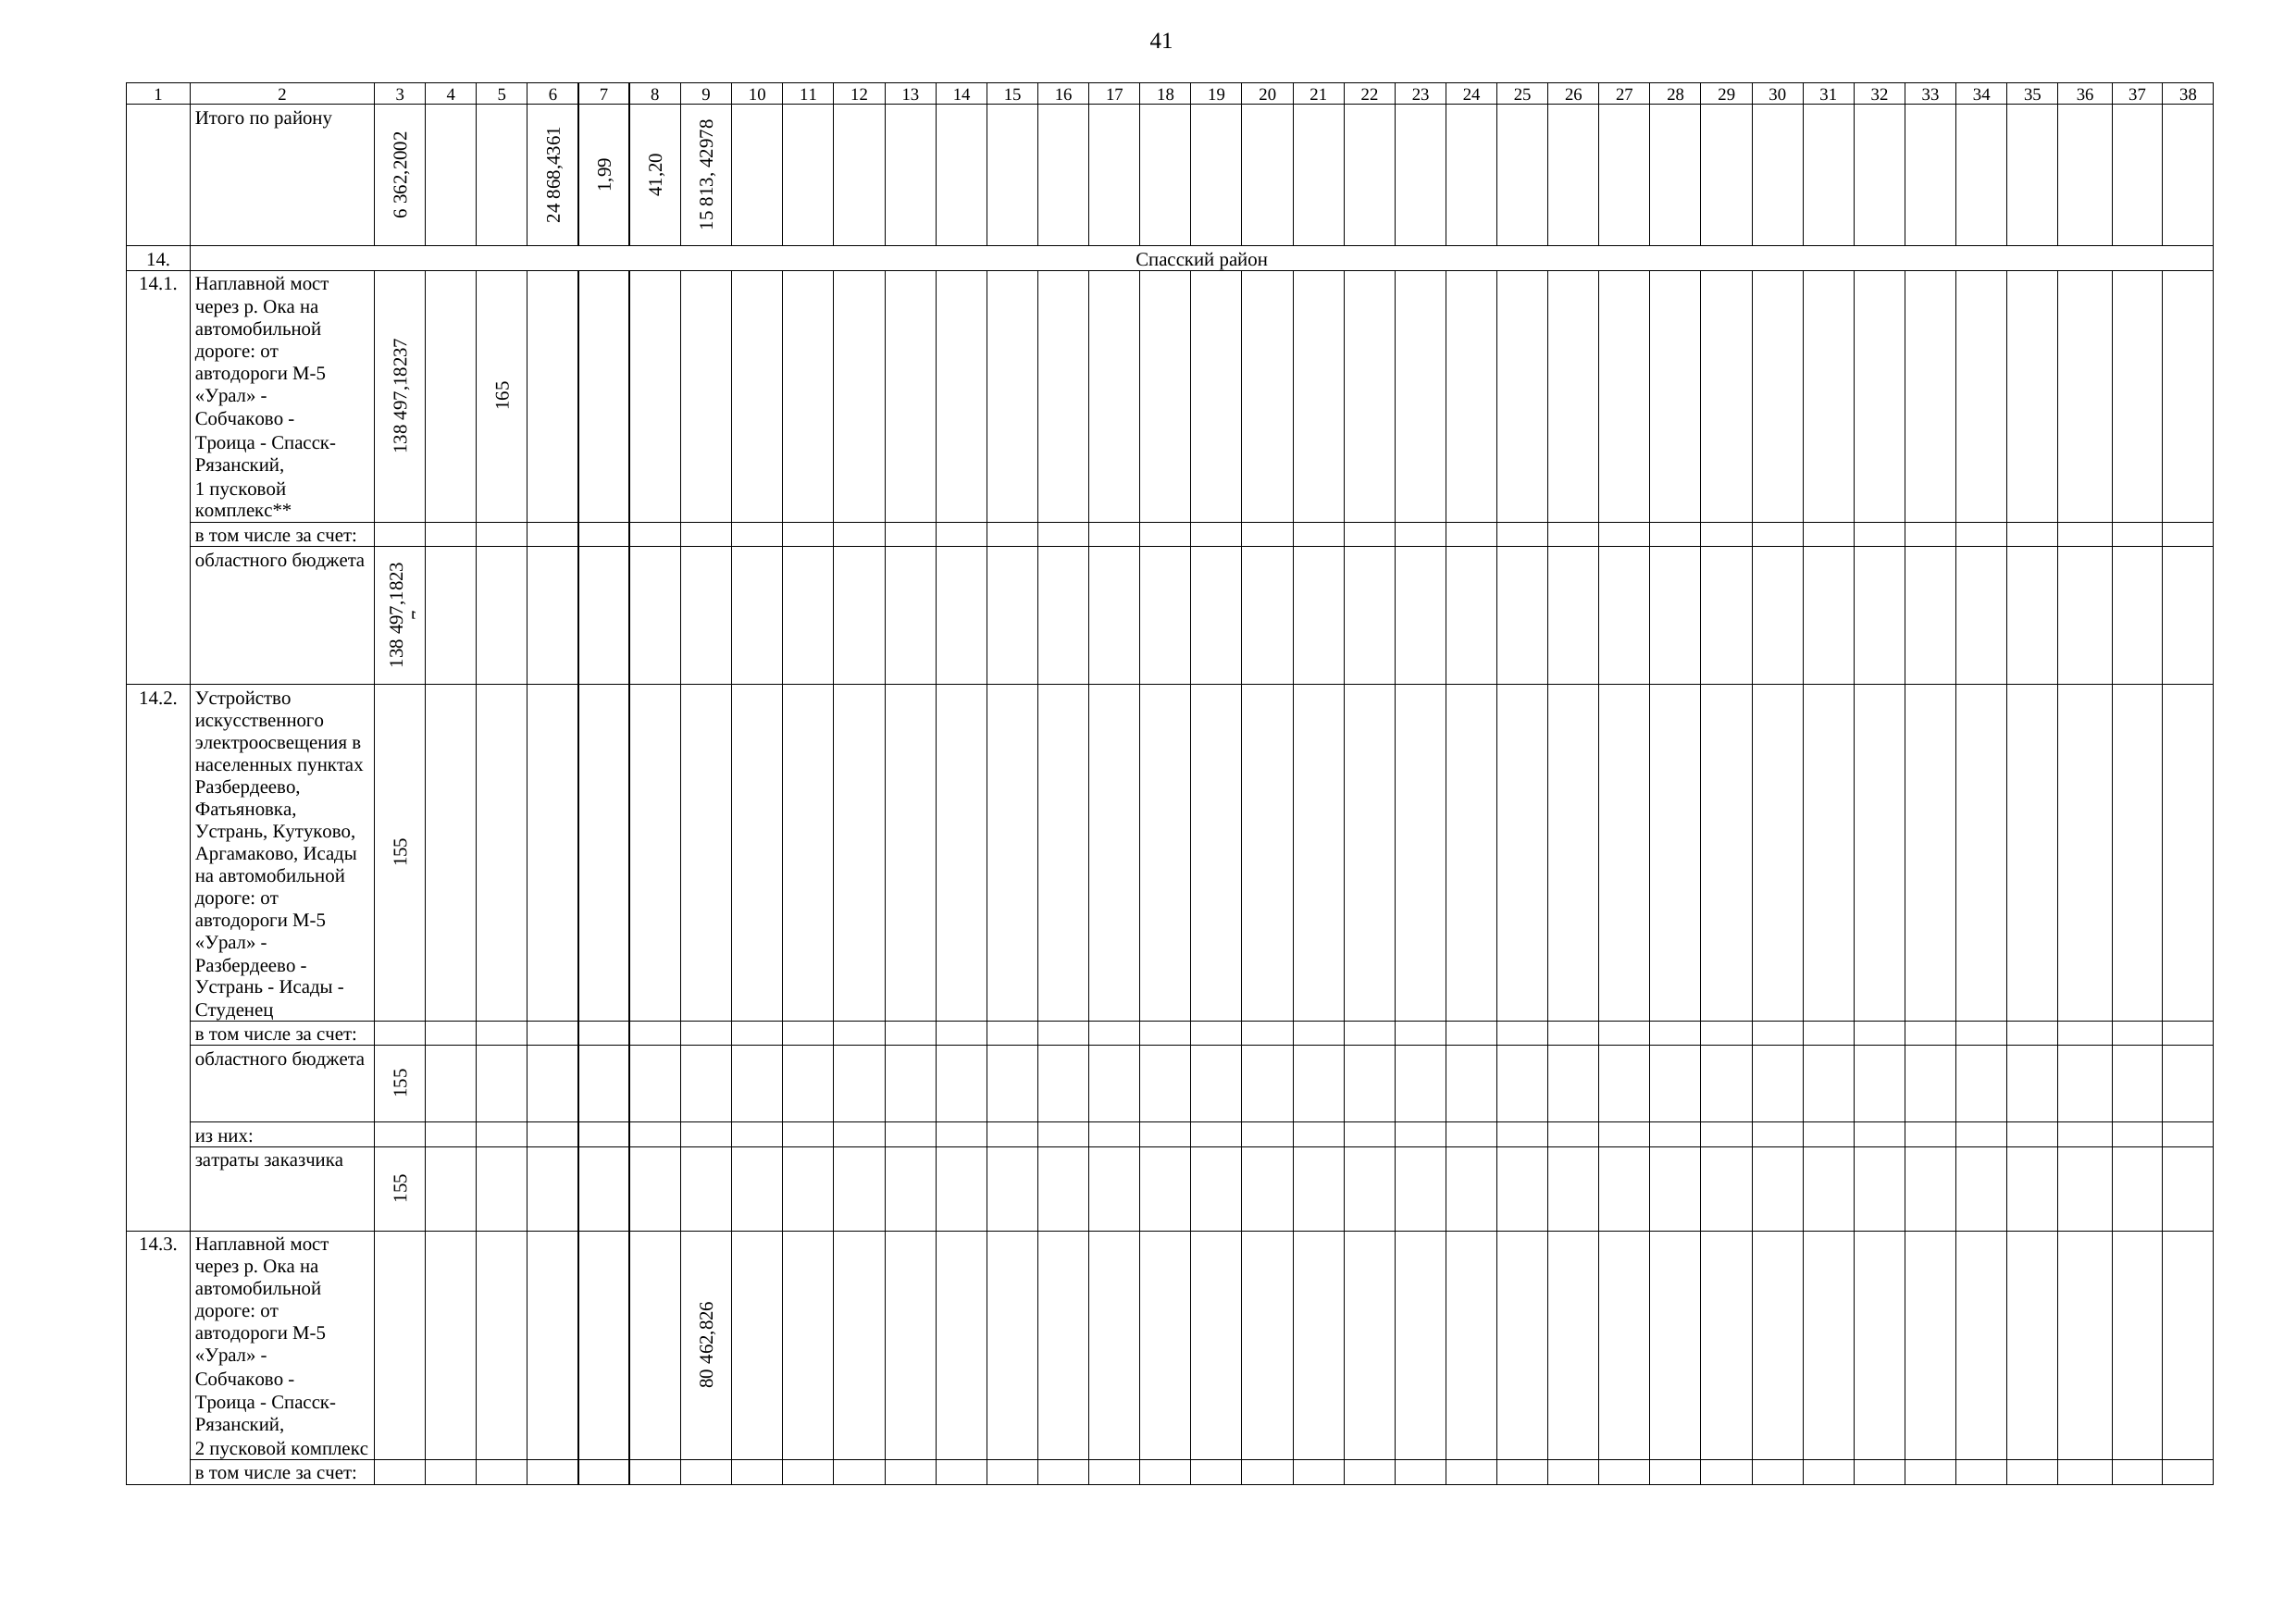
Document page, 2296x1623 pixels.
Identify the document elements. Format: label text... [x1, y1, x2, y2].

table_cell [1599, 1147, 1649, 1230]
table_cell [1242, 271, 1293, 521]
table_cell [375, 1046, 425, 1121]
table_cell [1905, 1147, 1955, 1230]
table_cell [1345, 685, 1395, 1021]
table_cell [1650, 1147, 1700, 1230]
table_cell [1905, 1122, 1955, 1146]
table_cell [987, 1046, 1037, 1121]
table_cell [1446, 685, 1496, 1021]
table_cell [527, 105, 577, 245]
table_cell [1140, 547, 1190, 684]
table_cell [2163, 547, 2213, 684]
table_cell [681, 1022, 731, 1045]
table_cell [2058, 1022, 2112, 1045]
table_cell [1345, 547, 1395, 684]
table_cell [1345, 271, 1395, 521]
table_header 6 [527, 83, 577, 104]
table_header 30 [1753, 83, 1803, 104]
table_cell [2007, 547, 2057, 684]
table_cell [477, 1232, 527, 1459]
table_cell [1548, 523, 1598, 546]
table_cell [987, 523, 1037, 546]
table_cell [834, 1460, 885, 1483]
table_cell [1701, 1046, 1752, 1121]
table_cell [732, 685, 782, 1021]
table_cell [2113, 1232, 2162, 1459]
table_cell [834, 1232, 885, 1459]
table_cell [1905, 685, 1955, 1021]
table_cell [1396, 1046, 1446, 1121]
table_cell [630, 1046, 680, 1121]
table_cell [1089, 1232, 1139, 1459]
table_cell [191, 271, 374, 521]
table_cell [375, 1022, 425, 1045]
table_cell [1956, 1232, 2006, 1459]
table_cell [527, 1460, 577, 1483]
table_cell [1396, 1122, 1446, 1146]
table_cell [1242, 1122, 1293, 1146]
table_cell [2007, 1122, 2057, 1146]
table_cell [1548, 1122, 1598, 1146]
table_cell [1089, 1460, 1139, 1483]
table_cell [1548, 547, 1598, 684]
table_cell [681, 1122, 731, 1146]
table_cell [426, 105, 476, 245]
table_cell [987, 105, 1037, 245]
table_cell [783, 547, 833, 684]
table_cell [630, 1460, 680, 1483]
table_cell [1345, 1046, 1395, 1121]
table_header 31 [1804, 83, 1854, 104]
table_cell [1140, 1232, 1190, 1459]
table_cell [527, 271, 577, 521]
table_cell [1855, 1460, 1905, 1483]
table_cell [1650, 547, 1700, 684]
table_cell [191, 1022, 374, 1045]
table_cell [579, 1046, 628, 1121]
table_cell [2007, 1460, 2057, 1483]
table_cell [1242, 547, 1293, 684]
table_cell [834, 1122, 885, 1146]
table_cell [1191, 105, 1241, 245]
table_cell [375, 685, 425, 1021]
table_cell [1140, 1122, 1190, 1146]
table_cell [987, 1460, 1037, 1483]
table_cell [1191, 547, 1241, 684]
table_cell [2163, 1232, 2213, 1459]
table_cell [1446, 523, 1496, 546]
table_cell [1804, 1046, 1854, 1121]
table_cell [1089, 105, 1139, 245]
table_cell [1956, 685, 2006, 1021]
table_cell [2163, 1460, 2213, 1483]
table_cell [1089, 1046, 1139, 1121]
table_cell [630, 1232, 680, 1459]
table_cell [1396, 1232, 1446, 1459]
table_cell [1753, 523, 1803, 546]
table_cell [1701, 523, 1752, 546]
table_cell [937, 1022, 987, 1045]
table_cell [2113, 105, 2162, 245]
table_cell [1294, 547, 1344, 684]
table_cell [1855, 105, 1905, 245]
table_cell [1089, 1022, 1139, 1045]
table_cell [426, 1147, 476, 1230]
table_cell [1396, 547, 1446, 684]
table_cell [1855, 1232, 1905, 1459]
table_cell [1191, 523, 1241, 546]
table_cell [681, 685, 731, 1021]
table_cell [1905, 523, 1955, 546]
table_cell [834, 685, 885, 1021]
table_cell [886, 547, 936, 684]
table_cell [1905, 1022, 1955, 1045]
table_header 32 [1855, 83, 1905, 104]
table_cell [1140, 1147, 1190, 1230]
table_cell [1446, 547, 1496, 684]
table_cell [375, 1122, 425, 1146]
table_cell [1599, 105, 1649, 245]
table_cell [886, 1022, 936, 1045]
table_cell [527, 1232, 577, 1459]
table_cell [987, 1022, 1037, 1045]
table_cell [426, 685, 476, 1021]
table_header 4 [426, 83, 476, 104]
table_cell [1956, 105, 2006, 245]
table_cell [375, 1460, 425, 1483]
table_header 19 [1191, 83, 1241, 104]
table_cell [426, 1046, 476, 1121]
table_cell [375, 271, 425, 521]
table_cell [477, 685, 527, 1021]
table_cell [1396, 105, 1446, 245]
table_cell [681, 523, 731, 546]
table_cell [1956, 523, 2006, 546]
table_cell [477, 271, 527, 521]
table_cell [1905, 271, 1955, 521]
table_header 23 [1396, 83, 1446, 104]
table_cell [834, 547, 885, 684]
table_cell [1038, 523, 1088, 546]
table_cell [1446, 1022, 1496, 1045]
table_header 29 [1701, 83, 1752, 104]
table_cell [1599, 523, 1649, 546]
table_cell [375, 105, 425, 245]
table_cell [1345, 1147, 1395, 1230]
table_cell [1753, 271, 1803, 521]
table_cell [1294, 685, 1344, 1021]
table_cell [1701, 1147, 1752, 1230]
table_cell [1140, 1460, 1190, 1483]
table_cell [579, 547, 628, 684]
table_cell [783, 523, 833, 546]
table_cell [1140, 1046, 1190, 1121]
table_header 16 [1038, 83, 1088, 104]
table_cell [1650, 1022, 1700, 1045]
table_header 38 [2163, 83, 2213, 104]
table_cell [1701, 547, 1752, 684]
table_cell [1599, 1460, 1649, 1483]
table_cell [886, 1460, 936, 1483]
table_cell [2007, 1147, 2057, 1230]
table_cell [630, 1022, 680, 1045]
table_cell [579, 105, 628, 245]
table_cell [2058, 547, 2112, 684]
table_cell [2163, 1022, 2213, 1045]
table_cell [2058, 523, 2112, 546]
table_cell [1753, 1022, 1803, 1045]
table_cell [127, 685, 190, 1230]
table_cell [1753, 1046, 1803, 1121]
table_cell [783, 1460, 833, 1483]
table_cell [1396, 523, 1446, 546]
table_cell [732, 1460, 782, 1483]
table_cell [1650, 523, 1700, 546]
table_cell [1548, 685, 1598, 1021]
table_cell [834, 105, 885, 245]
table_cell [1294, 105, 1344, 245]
table_header 37 [2113, 83, 2162, 104]
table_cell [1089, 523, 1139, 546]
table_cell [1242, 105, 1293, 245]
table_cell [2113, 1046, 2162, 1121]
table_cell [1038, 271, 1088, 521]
table_header 21 [1294, 83, 1344, 104]
table_header 35 [2007, 83, 2057, 104]
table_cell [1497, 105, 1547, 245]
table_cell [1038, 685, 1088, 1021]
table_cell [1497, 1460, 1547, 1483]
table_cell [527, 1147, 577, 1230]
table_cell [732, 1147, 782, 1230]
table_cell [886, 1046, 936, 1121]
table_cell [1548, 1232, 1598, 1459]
table_header 25 [1497, 83, 1547, 104]
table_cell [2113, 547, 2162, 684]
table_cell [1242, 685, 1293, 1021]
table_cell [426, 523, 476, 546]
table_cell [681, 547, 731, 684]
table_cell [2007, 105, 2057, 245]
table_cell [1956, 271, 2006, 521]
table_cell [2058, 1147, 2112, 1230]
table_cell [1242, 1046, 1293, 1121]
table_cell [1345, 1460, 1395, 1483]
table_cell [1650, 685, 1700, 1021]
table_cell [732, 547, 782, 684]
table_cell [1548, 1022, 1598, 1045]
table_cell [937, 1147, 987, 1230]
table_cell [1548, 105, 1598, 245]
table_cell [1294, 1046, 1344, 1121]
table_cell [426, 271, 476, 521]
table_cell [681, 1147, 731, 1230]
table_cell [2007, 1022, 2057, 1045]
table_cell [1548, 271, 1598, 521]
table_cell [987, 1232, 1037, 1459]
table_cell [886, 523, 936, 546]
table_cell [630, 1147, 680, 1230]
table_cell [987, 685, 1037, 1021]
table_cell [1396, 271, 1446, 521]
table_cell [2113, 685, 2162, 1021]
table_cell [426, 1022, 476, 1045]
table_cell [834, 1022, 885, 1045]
table_header 26 [1548, 83, 1598, 104]
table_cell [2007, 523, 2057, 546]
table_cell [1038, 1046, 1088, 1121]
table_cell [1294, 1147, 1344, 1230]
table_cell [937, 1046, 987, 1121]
table_header 3 [375, 83, 425, 104]
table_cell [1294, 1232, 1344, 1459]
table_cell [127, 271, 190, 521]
table_header 9 [681, 83, 731, 104]
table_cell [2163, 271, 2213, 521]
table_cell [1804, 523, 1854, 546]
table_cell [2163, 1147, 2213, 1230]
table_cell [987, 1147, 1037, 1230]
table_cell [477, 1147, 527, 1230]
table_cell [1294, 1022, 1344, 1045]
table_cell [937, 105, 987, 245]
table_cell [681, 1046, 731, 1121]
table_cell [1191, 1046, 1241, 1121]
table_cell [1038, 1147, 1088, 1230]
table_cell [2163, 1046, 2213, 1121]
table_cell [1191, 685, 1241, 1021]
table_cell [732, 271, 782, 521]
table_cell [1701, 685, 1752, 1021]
table_header 17 [1089, 83, 1139, 104]
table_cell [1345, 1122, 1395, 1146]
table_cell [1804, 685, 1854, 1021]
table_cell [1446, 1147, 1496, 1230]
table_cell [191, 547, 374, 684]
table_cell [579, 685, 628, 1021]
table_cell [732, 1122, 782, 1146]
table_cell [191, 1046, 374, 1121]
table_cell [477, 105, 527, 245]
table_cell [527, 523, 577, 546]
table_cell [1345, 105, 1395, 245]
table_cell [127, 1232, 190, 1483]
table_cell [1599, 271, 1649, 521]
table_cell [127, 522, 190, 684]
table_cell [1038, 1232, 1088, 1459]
table_header 36 [2058, 83, 2112, 104]
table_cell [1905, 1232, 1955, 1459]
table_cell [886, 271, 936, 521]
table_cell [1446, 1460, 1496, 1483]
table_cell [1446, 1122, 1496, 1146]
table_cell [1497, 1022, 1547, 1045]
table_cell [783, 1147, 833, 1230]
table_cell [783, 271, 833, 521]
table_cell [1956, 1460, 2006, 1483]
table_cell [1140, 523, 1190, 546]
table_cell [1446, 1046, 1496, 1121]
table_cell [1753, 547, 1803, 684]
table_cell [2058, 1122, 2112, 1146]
table_header 5 [477, 83, 527, 104]
table_header 22 [1345, 83, 1395, 104]
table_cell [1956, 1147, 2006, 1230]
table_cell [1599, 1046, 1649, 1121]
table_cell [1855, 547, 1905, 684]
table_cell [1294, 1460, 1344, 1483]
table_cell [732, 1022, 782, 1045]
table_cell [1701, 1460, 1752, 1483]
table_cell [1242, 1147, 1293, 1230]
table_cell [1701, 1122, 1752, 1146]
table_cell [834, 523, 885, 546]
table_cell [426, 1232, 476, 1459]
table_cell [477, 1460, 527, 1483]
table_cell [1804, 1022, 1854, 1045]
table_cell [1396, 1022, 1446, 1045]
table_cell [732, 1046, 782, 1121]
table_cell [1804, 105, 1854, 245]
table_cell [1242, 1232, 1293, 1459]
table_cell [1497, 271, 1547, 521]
table_header 14 [937, 83, 987, 104]
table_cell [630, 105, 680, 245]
table_header 20 [1242, 83, 1293, 104]
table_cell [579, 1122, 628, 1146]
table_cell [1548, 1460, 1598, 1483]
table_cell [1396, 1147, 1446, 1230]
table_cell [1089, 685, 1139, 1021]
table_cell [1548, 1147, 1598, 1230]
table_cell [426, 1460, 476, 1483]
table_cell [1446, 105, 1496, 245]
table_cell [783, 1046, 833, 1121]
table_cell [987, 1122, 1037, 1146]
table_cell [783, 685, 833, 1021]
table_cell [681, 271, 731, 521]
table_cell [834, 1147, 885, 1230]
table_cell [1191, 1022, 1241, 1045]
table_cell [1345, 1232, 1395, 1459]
table_header 24 [1446, 83, 1496, 104]
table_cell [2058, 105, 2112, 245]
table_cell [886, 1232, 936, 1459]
table_header 15 [987, 83, 1037, 104]
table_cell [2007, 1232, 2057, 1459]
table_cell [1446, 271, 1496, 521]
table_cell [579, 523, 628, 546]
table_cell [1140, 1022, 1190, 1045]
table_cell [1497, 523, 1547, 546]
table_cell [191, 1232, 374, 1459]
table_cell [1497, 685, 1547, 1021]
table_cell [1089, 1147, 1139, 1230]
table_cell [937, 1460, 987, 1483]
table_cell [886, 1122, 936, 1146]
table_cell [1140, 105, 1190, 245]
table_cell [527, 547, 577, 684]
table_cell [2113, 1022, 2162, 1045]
table_header 34 [1956, 83, 2006, 104]
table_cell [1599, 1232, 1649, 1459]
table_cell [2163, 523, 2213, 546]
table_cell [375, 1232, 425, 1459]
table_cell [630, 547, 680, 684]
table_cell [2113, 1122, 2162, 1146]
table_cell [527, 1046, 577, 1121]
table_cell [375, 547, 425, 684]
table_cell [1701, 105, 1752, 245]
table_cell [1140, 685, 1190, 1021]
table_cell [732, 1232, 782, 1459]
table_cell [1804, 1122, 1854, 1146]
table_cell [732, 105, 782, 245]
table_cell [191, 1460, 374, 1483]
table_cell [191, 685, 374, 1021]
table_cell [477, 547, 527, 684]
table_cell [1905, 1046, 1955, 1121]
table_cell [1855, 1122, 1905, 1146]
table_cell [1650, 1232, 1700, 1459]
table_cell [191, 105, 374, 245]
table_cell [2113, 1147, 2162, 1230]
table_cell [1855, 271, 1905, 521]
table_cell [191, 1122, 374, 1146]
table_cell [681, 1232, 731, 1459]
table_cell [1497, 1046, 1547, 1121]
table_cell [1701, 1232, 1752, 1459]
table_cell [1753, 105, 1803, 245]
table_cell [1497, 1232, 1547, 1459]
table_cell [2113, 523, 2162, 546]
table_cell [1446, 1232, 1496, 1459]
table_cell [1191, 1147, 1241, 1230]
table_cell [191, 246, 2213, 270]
table_header 27 [1599, 83, 1649, 104]
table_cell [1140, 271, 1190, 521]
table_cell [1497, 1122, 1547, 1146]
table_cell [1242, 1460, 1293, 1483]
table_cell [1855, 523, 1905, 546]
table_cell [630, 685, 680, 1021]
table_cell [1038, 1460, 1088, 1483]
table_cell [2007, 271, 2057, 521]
table_header 28 [1650, 83, 1700, 104]
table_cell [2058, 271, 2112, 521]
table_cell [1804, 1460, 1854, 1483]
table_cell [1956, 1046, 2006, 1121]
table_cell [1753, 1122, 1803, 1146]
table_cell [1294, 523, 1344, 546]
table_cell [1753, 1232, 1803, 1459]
table_header 7 [579, 83, 628, 104]
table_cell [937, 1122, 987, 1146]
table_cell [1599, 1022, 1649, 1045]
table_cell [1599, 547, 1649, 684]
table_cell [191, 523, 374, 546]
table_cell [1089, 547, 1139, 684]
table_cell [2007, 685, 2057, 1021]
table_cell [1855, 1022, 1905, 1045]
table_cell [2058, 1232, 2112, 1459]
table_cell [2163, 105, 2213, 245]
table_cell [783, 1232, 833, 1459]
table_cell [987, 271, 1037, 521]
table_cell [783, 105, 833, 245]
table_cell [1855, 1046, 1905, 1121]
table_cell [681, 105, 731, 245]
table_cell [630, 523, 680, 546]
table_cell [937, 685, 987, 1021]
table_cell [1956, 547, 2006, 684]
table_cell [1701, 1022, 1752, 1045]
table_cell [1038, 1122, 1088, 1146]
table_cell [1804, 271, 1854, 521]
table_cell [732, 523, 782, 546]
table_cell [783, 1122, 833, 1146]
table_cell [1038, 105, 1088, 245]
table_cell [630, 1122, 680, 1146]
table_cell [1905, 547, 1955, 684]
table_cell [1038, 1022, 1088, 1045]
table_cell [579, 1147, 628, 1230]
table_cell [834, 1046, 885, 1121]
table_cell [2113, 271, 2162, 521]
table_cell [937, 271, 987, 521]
table_header 18 [1140, 83, 1190, 104]
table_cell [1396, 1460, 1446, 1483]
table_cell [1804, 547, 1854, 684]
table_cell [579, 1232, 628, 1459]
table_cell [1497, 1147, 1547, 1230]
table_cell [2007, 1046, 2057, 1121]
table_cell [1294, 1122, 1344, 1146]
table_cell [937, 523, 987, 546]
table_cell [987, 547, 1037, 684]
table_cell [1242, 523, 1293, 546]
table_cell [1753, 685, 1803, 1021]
table_header 11 [783, 83, 833, 104]
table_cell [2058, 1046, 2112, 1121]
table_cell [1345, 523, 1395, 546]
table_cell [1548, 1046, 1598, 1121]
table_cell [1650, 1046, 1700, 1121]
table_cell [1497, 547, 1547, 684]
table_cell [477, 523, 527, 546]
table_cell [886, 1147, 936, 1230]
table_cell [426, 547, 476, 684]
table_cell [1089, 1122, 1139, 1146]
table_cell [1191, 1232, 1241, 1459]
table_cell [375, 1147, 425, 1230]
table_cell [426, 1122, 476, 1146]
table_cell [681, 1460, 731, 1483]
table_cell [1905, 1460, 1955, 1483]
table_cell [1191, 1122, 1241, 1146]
table_header 10 [732, 83, 782, 104]
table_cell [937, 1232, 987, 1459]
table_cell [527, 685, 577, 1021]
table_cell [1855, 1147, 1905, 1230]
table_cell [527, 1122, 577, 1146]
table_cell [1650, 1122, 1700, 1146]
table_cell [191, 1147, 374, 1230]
table_header 33 [1905, 83, 1955, 104]
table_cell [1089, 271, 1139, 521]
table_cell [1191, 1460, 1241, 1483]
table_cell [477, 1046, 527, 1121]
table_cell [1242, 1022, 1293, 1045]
table_header 2 [191, 83, 374, 104]
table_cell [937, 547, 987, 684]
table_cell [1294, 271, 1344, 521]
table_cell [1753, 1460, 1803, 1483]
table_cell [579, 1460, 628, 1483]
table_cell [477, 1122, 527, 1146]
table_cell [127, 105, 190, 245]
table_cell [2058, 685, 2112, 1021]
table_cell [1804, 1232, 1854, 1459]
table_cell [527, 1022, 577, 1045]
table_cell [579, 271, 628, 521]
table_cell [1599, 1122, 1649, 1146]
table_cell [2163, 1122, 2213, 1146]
table_header 1 [127, 83, 190, 104]
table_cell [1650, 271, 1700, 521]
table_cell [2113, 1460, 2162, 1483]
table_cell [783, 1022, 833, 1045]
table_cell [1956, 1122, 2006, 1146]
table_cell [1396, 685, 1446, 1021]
table_header 13 [886, 83, 936, 104]
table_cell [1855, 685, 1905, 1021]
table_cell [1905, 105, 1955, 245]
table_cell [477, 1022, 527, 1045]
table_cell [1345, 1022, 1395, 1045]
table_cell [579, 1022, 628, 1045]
table_header 8 [630, 83, 680, 104]
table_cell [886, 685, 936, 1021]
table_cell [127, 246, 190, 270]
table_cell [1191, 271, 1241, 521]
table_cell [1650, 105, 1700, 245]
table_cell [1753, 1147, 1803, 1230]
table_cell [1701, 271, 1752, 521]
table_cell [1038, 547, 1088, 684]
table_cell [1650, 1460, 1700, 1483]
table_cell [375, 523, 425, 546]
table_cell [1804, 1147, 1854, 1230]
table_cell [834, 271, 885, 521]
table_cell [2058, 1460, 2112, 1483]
table_header 12 [834, 83, 885, 104]
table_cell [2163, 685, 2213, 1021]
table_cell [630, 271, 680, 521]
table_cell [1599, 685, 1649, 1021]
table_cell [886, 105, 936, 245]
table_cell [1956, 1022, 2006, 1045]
